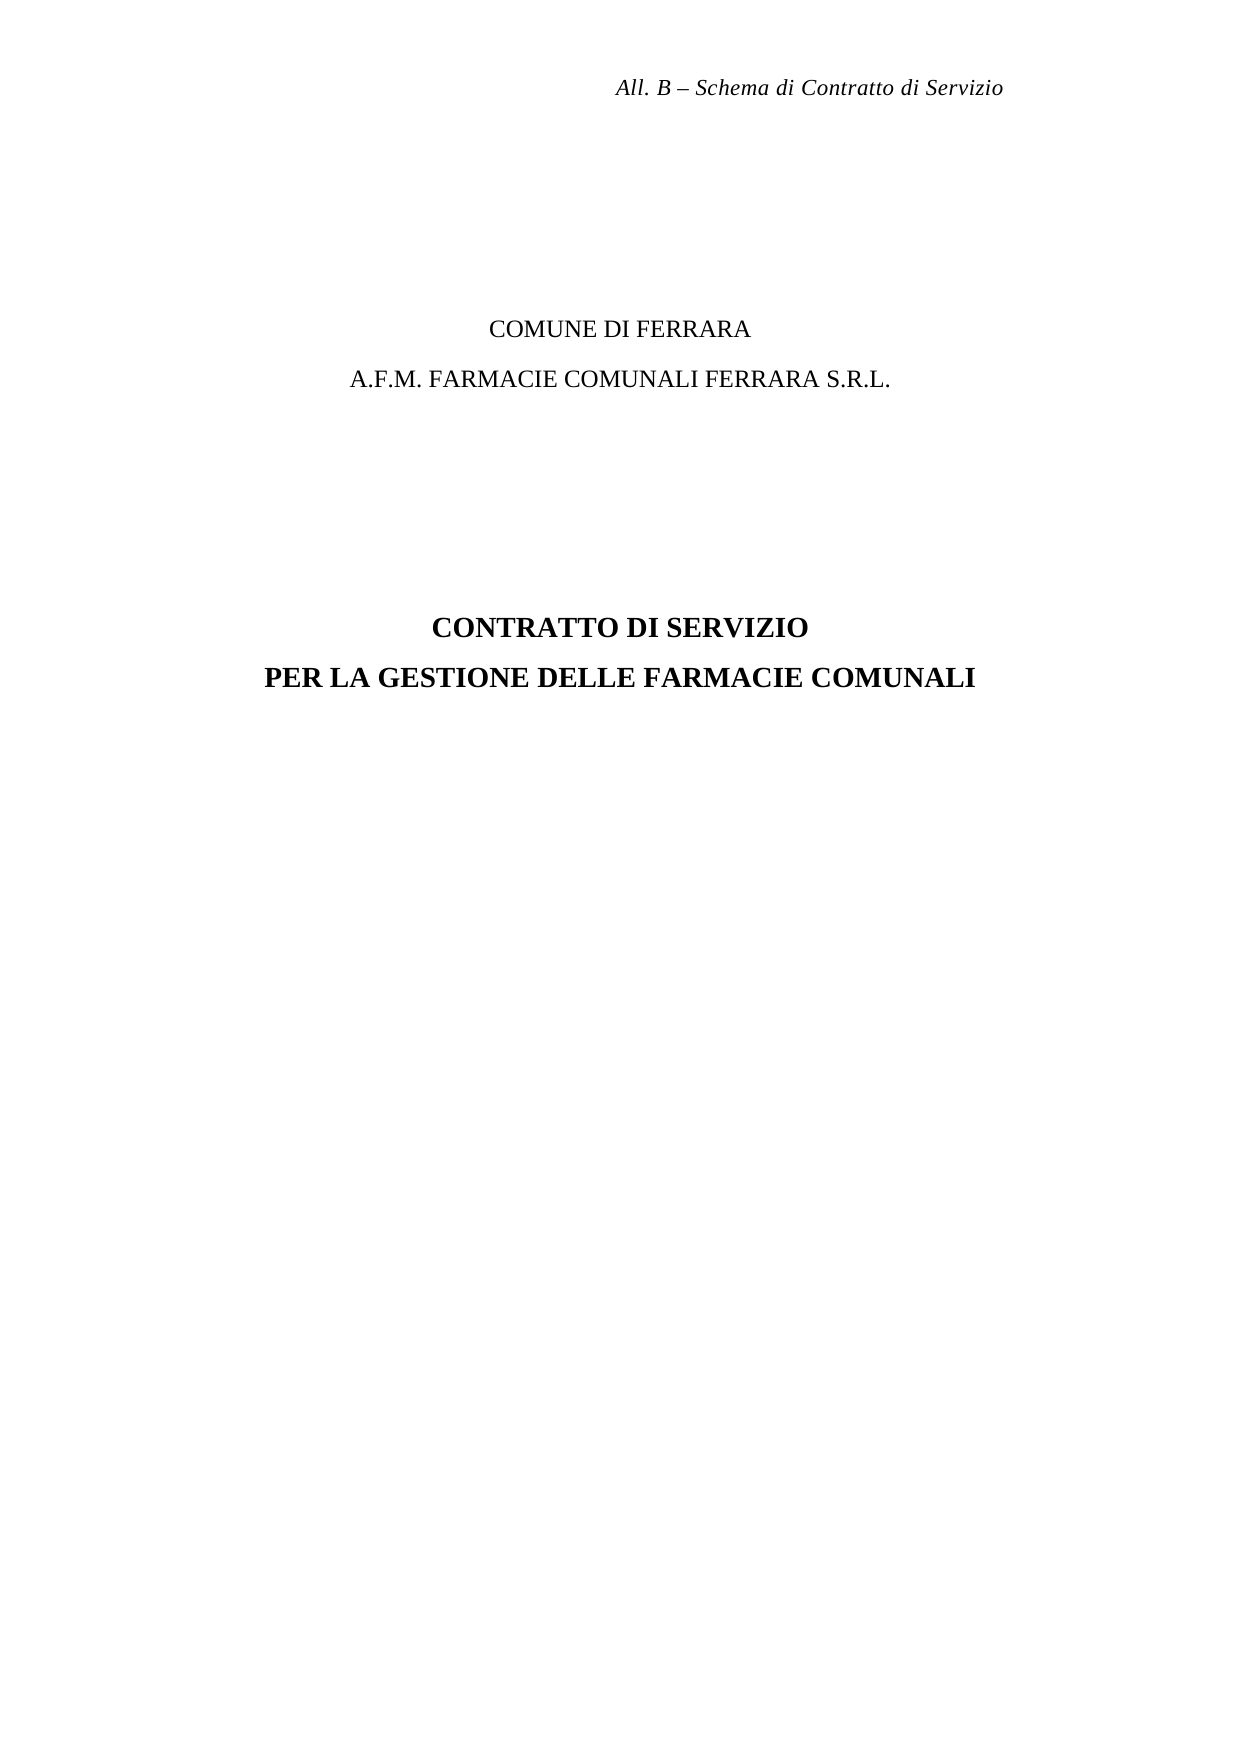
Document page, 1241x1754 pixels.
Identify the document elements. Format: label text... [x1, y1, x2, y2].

text CONTRATTO DI SERVIZIO [236, 598, 1004, 648]
text A.F.M. FARMACIE COMUNALI FERRARA S.R.L. [236, 348, 1004, 398]
text PER LA GESTIONE DELLE FARMACIE COMUNALI [236, 648, 1004, 698]
text COMUNE DI FERRARA [236, 298, 1004, 348]
